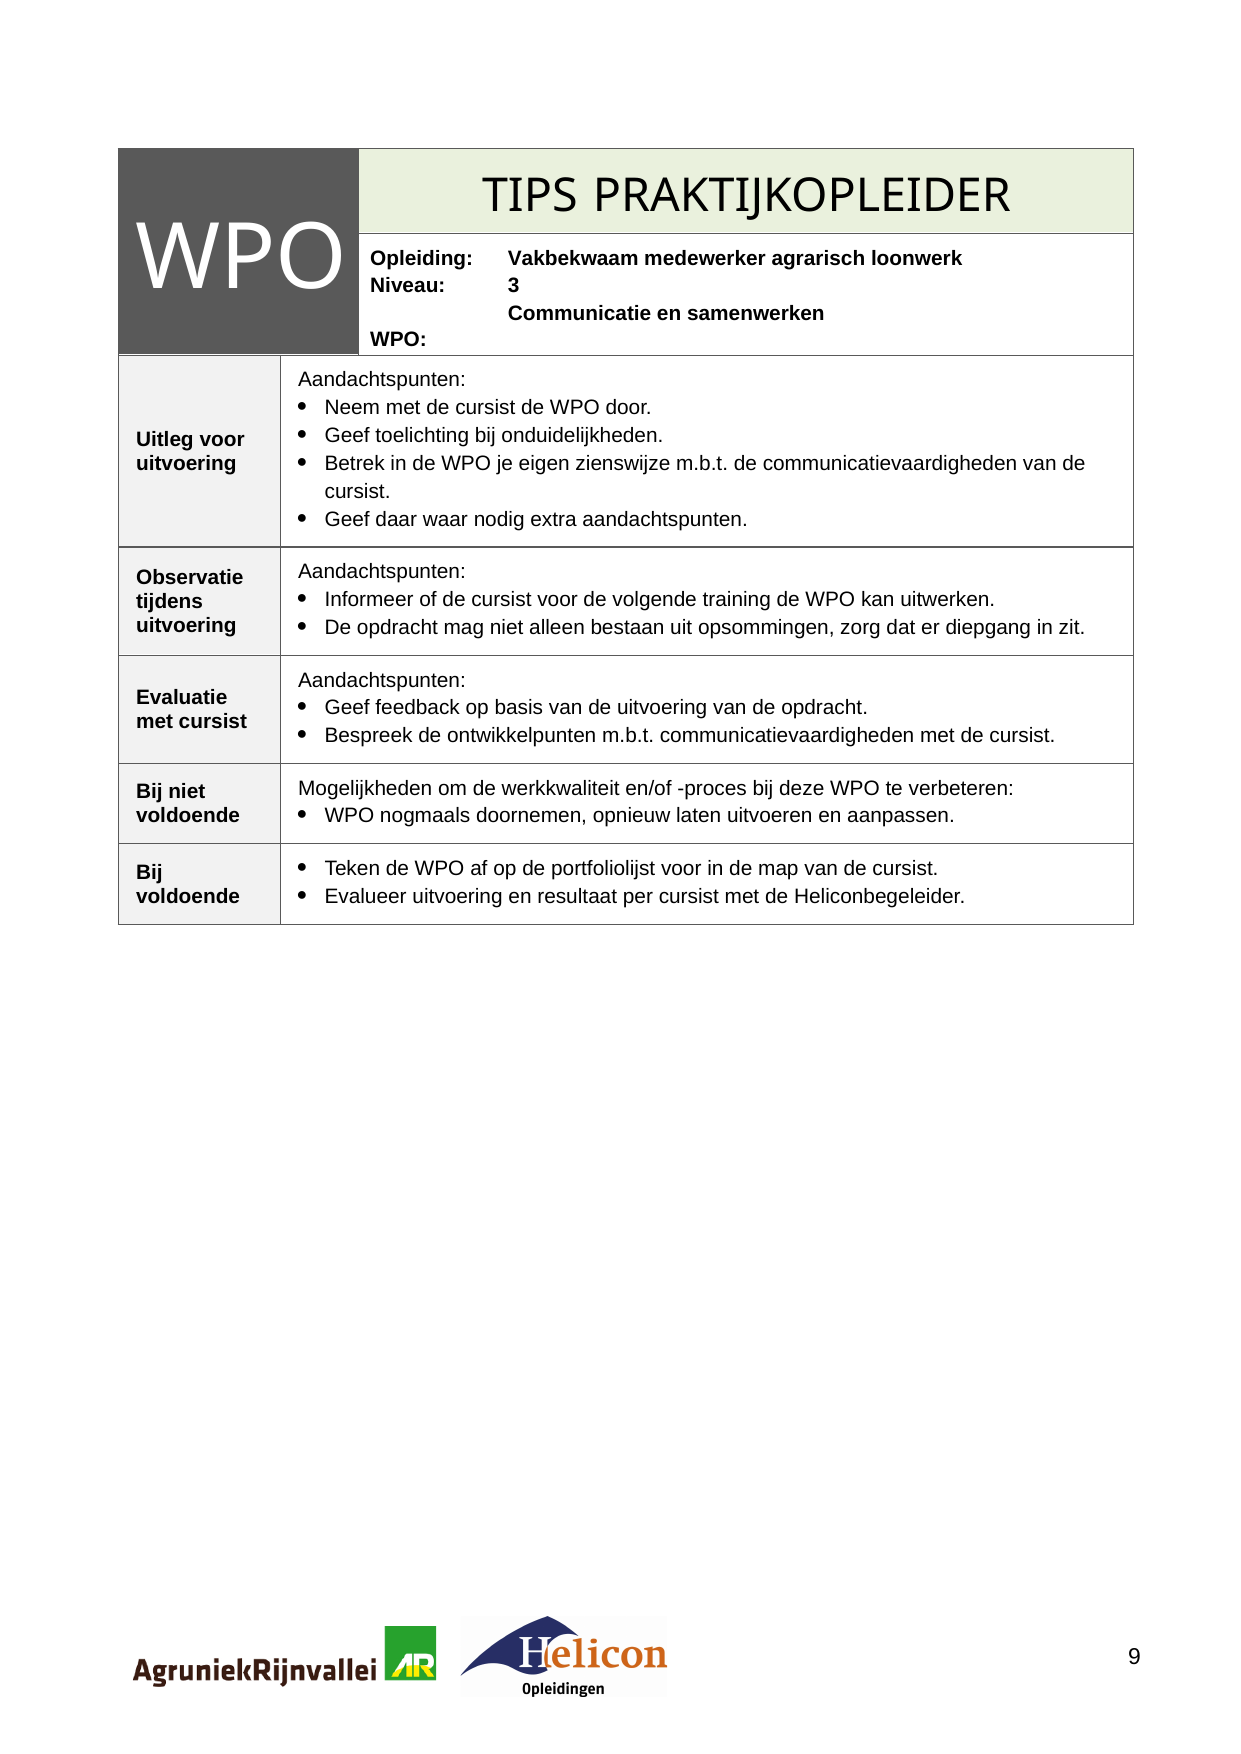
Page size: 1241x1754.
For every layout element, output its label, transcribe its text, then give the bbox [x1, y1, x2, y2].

table_cell Bij niet voldoende [119, 764, 280, 843]
table_cell Aandachtspunten: Informeer of de cursist voor de volgende training de WPO kan uitwerken. De opdracht mag niet alleen bestaan uit opsommingen, zorg dat er diepgang in zit. [281, 548, 1133, 654]
table_cell Teken de WPO af op de portfoliolijst voor in de map van de cursist. Evalueer uitvoering en resultaat per cursist met de Heliconbegeleider. [281, 844, 1133, 924]
table_cell Aandachtspunten: Geef feedback op basis van de uitvoering van de opdracht. Bespreek de ontwikkelpunten m.b.t. communicatievaardigheden met de cursist. [281, 656, 1133, 763]
table_cell Aandachtspunten: Neem met de cursist de WPO door. Geef toelichting bij onduidelijkheden. Betrek in de WPO je eigen zienswijze m.b.t. de communicatievaardigheden van de cursist. Geef daar waar nodig extra aandachtspunten. [281, 356, 1133, 546]
picture [460, 1616, 668, 1697]
table_header wpo [119, 149, 358, 354]
table_cell Evaluatie met cursist [119, 656, 280, 763]
table_cell Opleiding: Vakbekwaam medewerker agrarisch loonwerk Niveau: 3 WPO: Communicatie en samenwerken [359, 234, 1133, 354]
table_cell Observatie tijdens uitvoering [119, 548, 280, 654]
table_header tips praktijkopleider [359, 149, 1133, 232]
table_cell Uitleg voor uitvoering [119, 356, 280, 546]
picture [132, 1626, 437, 1687]
table_cell Bij voldoende [119, 844, 280, 924]
table_cell Mogelijkheden om de werkkwaliteit en/of -proces bij deze WPO te verbeteren: WPO nogmaals doornemen, opnieuw laten uitvoeren en aanpassen. [281, 764, 1133, 843]
